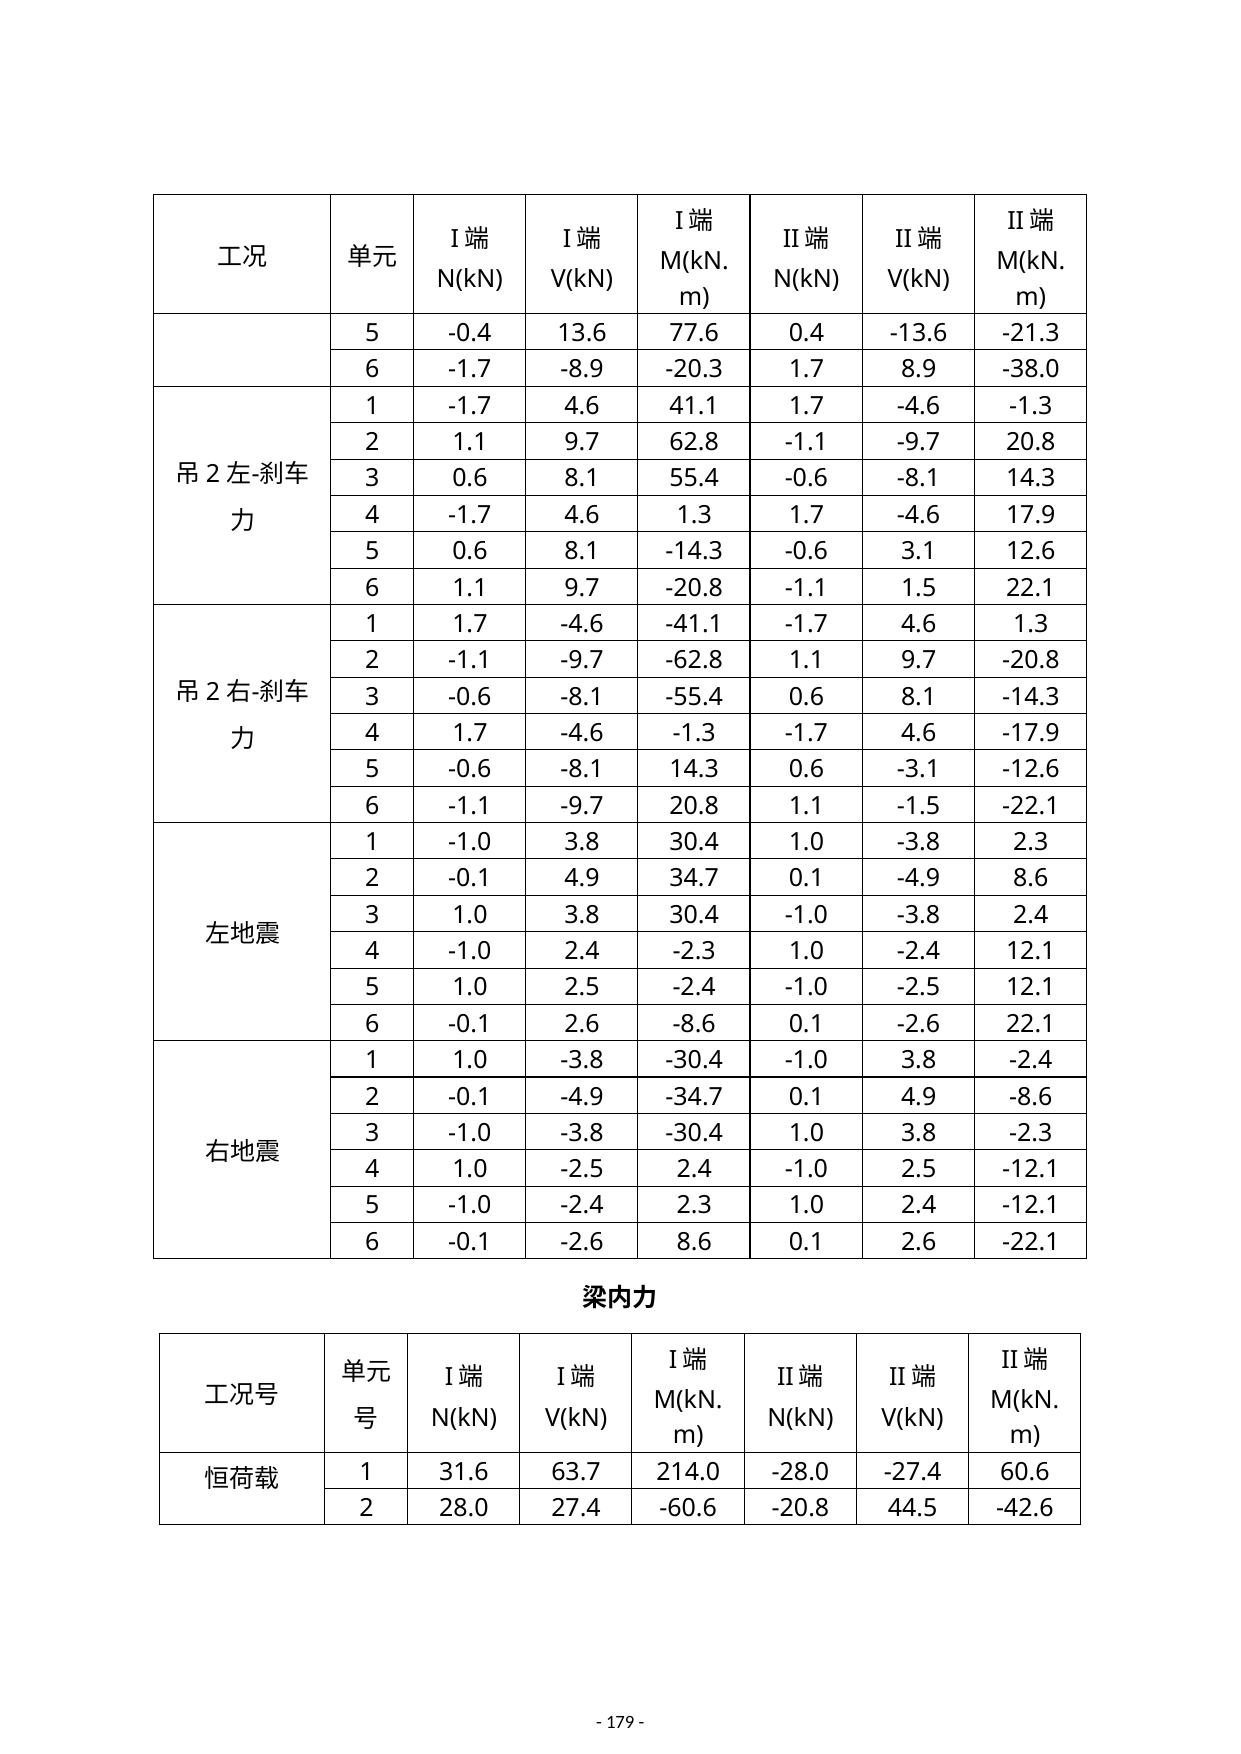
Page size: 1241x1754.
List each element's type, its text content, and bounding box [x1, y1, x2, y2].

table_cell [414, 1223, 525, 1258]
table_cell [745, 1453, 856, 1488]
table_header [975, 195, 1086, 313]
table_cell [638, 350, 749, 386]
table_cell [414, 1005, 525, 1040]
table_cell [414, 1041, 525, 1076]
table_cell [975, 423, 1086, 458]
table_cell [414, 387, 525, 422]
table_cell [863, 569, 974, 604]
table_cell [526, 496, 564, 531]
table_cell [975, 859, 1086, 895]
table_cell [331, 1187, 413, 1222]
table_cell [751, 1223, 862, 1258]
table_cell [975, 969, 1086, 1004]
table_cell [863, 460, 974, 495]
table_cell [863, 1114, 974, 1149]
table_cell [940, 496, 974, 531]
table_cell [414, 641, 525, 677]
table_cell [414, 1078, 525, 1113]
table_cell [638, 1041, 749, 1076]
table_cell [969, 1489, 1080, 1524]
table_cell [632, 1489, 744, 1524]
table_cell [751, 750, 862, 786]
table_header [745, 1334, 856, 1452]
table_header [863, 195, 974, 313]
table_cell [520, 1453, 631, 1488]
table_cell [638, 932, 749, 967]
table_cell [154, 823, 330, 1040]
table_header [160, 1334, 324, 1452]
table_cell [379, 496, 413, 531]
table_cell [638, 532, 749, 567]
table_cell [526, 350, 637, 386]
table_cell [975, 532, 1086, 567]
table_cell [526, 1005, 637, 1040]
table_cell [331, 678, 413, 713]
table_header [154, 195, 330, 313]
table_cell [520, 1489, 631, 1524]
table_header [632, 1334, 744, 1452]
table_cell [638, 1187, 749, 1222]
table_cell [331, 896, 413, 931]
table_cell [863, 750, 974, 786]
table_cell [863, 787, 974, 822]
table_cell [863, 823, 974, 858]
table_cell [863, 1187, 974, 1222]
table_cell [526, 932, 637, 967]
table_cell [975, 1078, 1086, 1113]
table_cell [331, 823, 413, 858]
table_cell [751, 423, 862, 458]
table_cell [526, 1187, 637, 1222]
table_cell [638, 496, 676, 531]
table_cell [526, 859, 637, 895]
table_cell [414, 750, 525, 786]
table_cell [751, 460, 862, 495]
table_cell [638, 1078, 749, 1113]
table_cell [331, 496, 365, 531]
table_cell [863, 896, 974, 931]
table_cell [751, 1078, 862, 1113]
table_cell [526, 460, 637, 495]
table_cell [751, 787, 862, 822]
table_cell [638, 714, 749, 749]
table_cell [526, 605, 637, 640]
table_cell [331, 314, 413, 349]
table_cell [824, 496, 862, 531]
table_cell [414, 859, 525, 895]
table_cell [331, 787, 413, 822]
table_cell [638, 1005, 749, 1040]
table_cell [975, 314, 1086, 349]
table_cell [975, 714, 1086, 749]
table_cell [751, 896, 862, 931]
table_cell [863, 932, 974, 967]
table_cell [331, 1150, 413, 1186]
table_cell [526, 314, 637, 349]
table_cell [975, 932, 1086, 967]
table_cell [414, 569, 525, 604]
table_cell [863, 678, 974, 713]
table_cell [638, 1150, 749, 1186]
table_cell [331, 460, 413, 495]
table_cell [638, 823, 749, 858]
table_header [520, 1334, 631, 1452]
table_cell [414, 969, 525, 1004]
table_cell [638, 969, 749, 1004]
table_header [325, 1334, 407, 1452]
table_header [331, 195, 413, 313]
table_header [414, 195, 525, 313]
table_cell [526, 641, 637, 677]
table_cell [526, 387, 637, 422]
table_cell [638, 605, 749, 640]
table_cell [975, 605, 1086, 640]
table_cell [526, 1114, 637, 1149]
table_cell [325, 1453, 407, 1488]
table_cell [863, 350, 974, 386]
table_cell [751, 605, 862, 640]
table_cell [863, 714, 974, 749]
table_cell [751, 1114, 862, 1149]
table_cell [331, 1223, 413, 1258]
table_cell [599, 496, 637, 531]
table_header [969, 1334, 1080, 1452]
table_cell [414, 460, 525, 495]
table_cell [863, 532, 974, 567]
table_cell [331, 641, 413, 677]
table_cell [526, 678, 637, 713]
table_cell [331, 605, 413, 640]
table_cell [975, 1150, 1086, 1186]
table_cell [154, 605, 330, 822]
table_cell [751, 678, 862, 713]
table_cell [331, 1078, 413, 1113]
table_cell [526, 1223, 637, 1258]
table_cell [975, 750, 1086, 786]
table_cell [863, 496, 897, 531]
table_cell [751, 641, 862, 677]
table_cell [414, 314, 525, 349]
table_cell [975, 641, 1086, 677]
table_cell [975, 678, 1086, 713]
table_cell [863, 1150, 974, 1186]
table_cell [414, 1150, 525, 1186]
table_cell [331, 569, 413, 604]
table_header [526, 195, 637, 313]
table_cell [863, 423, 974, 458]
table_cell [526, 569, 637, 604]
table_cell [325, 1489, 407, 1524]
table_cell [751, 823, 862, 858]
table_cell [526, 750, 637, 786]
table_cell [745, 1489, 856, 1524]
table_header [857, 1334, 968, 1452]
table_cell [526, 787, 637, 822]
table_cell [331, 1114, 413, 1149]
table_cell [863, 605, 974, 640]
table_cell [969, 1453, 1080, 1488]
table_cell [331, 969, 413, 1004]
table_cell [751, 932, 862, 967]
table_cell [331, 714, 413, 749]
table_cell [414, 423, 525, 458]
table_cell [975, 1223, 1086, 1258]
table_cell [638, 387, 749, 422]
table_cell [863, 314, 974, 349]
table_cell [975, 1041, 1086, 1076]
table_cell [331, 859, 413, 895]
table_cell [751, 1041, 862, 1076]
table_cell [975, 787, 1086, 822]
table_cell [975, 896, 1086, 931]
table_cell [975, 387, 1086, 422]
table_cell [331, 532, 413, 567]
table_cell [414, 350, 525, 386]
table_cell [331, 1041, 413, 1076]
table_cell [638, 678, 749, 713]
text 梁内力 [148, 1272, 1093, 1319]
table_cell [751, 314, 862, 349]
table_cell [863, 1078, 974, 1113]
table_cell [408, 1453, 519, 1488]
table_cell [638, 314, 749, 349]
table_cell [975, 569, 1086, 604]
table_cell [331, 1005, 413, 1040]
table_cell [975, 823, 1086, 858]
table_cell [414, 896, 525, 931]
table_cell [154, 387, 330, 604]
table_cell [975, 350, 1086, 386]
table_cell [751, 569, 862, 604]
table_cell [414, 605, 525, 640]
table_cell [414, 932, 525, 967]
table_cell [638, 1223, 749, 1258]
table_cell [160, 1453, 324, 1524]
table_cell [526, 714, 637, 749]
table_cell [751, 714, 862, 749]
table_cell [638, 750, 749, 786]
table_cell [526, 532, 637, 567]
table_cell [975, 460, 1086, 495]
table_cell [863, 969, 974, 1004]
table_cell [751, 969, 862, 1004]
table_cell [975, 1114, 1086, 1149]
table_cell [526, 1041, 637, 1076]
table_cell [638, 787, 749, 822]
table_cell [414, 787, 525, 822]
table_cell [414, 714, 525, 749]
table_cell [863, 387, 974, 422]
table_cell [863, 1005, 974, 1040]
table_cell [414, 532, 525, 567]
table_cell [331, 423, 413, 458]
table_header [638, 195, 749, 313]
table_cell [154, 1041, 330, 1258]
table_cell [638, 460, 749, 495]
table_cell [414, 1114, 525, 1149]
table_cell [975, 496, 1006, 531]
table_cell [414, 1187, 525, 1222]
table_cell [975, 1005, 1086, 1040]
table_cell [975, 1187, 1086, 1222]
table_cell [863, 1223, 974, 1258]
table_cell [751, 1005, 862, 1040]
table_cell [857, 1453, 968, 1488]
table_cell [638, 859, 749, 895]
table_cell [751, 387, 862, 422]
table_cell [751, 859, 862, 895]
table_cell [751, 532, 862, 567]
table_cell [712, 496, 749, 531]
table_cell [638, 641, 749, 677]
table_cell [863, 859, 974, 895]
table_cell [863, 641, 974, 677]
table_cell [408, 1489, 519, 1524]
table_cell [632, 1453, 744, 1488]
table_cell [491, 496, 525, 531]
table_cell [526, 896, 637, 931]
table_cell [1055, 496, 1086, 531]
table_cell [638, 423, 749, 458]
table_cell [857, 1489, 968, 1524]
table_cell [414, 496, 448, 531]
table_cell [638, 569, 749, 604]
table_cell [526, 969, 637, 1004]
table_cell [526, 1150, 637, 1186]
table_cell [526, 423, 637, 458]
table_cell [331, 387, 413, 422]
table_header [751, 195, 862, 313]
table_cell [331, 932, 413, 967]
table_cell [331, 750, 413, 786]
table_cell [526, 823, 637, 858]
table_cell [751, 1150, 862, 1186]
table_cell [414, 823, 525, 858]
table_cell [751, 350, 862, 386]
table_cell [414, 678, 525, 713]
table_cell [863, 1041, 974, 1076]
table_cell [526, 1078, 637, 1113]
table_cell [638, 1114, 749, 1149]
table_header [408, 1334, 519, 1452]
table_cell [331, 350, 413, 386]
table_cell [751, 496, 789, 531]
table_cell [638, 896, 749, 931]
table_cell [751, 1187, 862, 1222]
